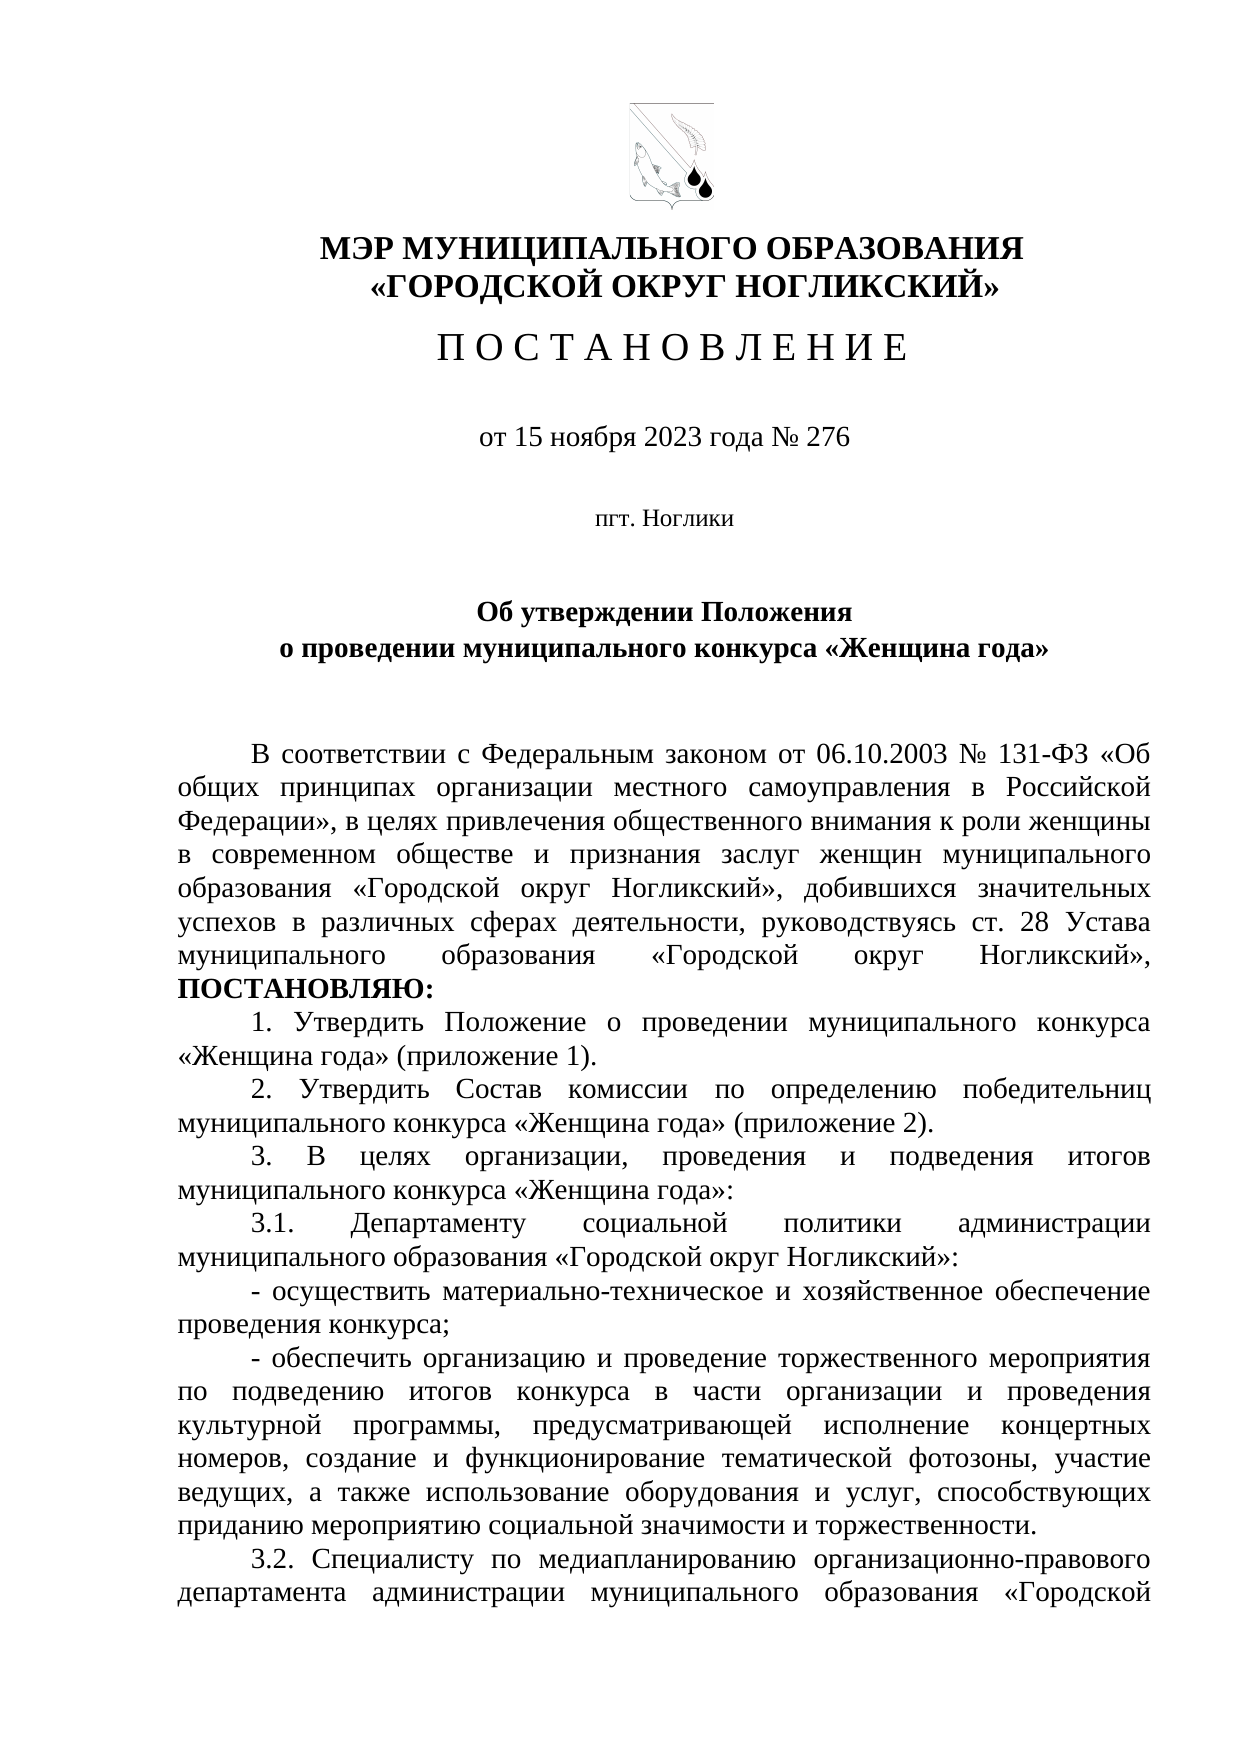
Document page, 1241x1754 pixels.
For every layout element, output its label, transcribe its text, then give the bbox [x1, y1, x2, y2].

text 1. Утвердить Положение о проведении муниципального конкурса «Женщина года» (приложение 1). [177, 1004, 1152, 1071]
text о проведении муниципального конкурса «Женщина года» [177, 630, 1152, 664]
text 2. Утвердить Состав комиссии по определению победительниц муниципального конкурса «Женщина года» (приложение 2). [177, 1071, 1152, 1138]
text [177, 1541, 1152, 1608]
table_header МЭР МУНИЦИПАЛЬНОГО ОБРАЗОВАНИЯ «ГОРОДСКОЙ ОКРУГ НОГЛИКСКИЙ» П О С Т А Н О В Л Е Н И Е [177, 104, 1167, 369]
text - осуществить материально-техническое и хозяйственное обеспечение проведения конкурса; [177, 1273, 1152, 1340]
text пгт. Ноглики [177, 503, 1152, 532]
text 3. В целях организации, проведения и подведения итогов муниципального конкурса «Женщина года»: [177, 1138, 1152, 1206]
text В соответствии с Федеральным законом от 06.10.2003 № 131-ФЗ «Об общих принципах организации местного самоуправления в Российской Федерации», в целях привлечения общественного внимания к роли женщины в современном обществе и признания заслуг женщин муниципального образования «Городской округ Ногликский», добившихся значительных успехов в различных сферах деятельности, руководствуясь ст. 28 Устава муниципального образования «Городской округ Ногликский», ПОСТАНОВЛЯЮ: [177, 736, 1152, 1004]
text от № [177, 419, 1152, 453]
text - обеспечить организацию и проведение торжественного мероприятия по подведению итогов конкурса в части организации и проведения культурной программы, предусматривающей исполнение концертных номеров, создание и функционирование тематической фотозоны, участие ведущих, а также использование оборудования и услуг, способствующих приданию мероприятию социальной значимости и торжественности. [177, 1340, 1152, 1541]
text 3.1. Департаменту социальной политики администрации муниципального образования «Городской округ Ногликский»: [177, 1206, 1152, 1273]
picture [629, 103, 714, 210]
text Об утверждении Положения [177, 594, 1152, 628]
